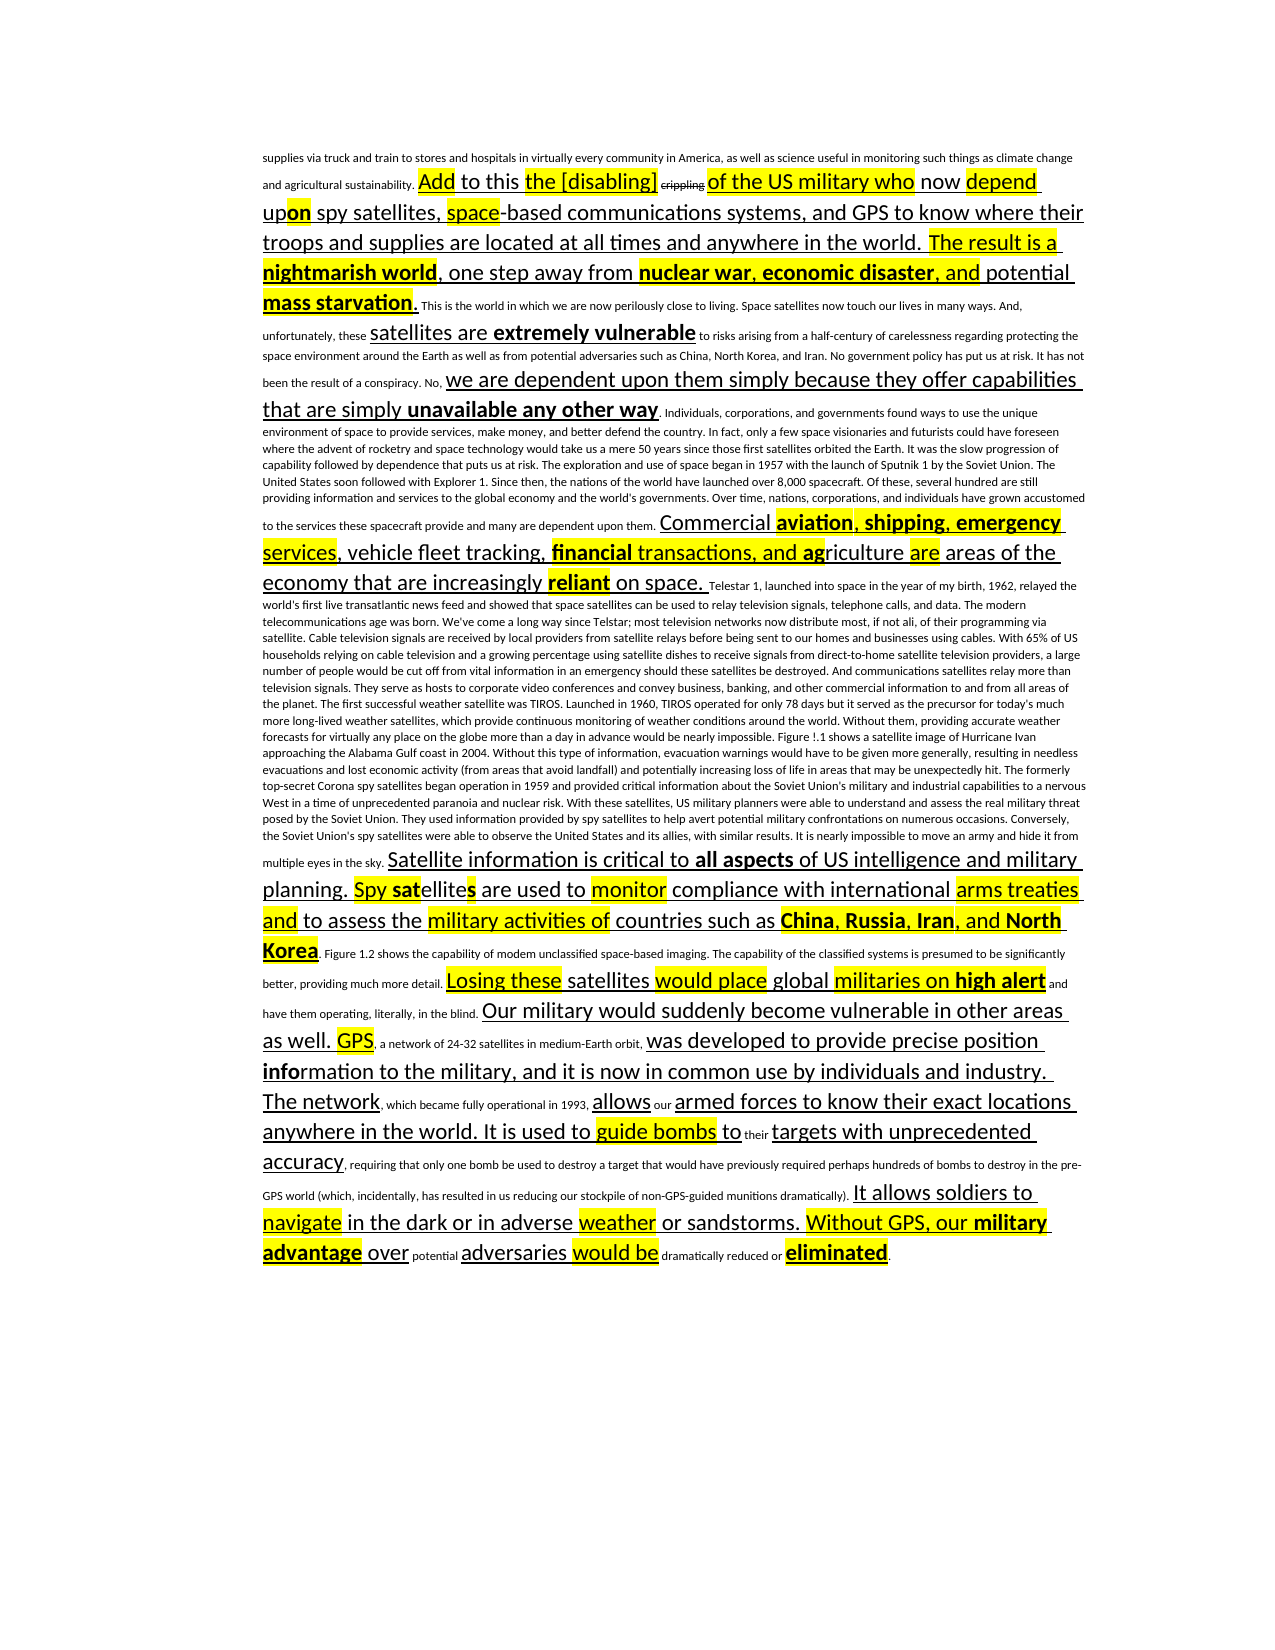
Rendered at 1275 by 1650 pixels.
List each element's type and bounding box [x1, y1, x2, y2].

text [262, 150, 1087, 1266]
